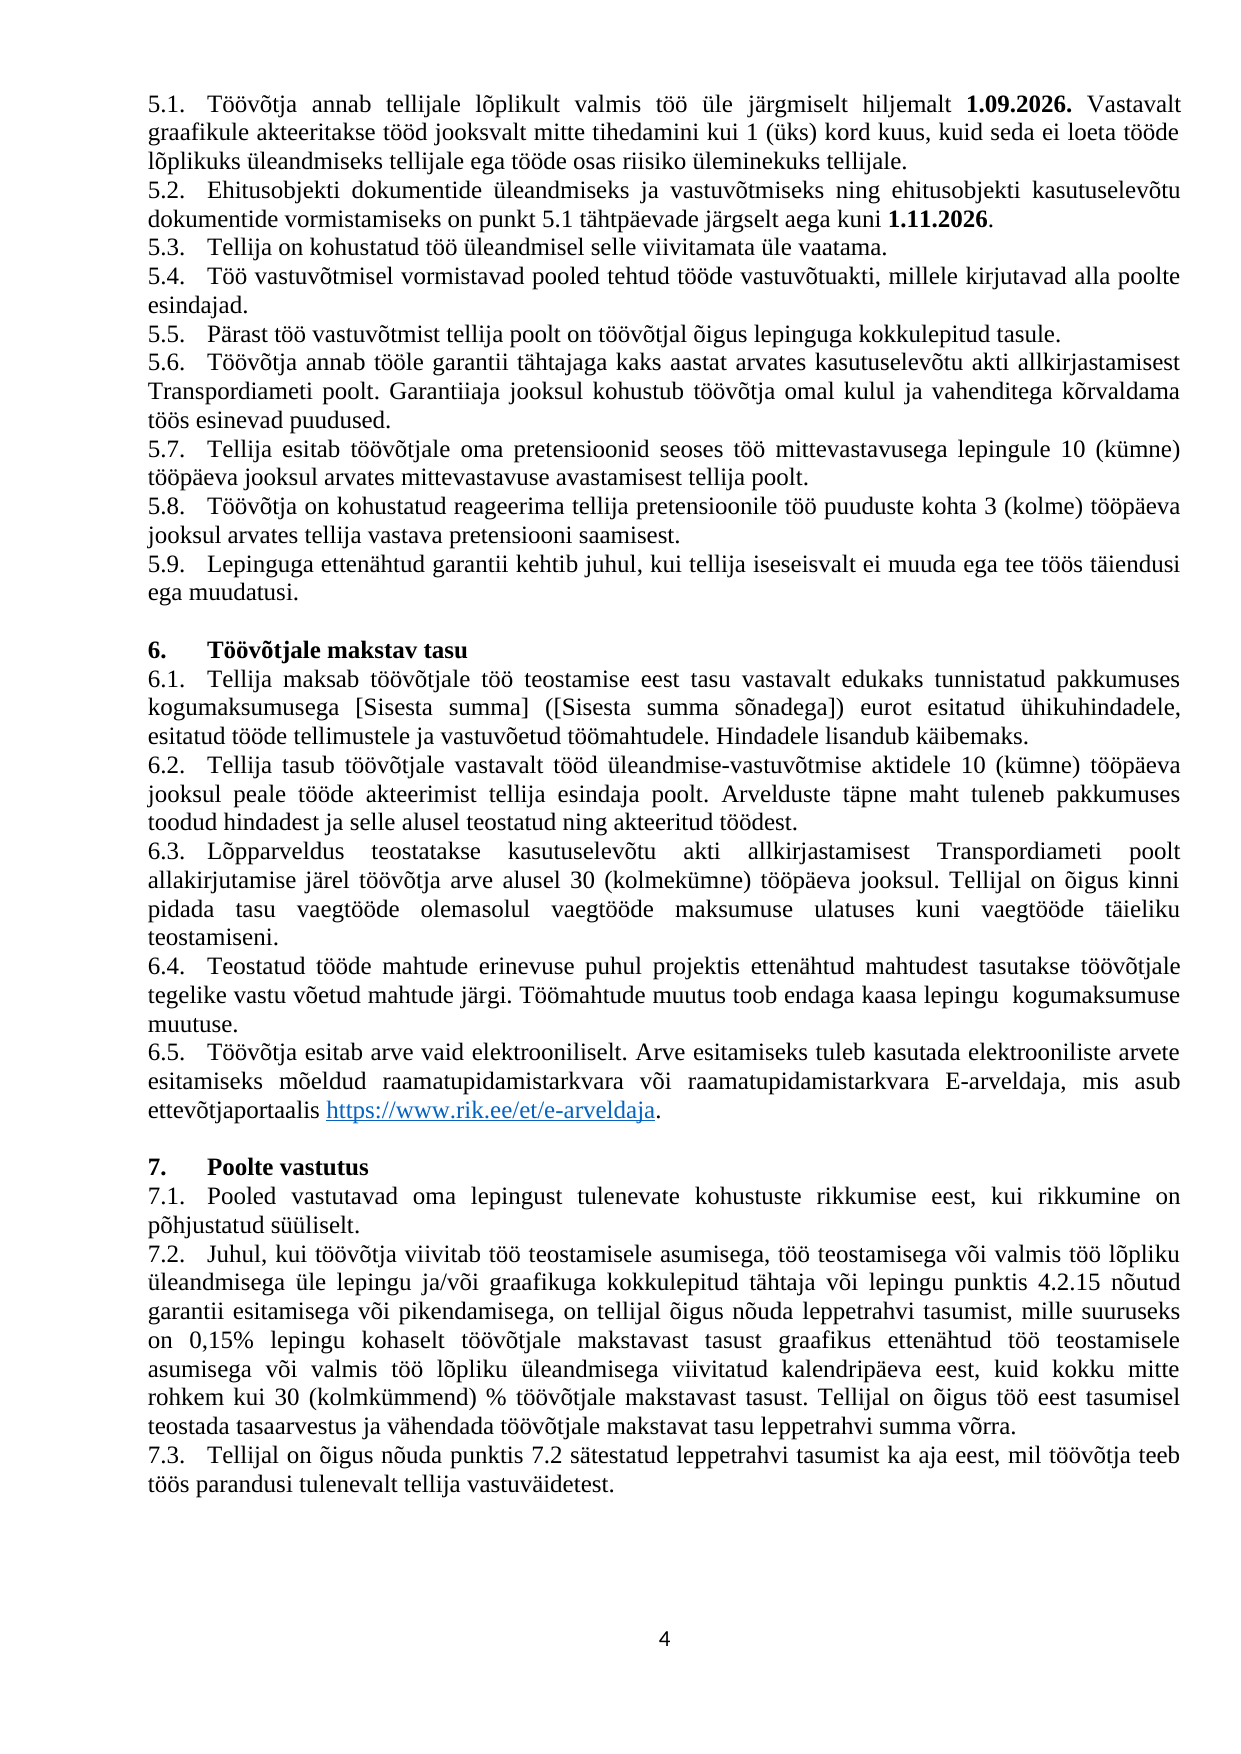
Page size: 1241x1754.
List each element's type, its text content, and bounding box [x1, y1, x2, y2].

text Töö vastuvõtmisel vormistavad pooled tehtud tööde vastuvõtuakti, millele kirjutavad alla poolte esindajad. [148, 261, 1181, 319]
text Juhul, kui töövõtja viivitab töö teostamisele asumisega, töö teostamisega või valmis töö lõpliku üleandmisega üle lepingu ja/või graafikuga kokkulepitud tähtaja või lepingu punktis 4.2.15 nõutud garantii esitamisega või pikendamisega, on tellijal õigus nõuda leppetrahvi tasumist, mille suuruseks on 0,15% lepingu kohaselt töövõtjale makstavast tasust graafikus ettenähtud töö teostamisele asumisega või valmis töö lõpliku üleandmisega viivitatud kalendripäeva eest, kuid kokku mitte rohkem kui 30 (kolmkümmend) % töövõtjale makstavast tasust. Tellijal on õigus töö eest tasumisel teostada tasaarvestus ja vähendada töövõtjale makstavat tasu leppetrahvi summa võrra. [148, 1239, 1181, 1440]
text Töövõtja annab tööle garantii tähtajaga kaks aastat arvates kasutuselevõtu akti allkirjastamisest Transpordiameti poolt. Garantiiaja jooksul kohustub töövõtja omal kulul ja vahenditega kõrvaldama töös esinevad puudused. [148, 347, 1181, 434]
text Tellija tasub töövõtjale vastavalt tööd üleandmise-vastuvõtmise aktidele 10 (kümne) tööpäeva jooksul peale tööde akteerimist tellija esindaja poolt. Arvelduste täpne maht tuleneb pakkumuses toodud hindadest ja selle alusel teostatud ning akteeritud töödest. [148, 750, 1181, 836]
text Tellija on kohustatud töö üleandmisel selle viivitamata üle vaatama. [148, 232, 1181, 261]
text Pärast töö vastuvõtmist tellija poolt on töövõtjal õigus lepinguga kokkulepitud tasule. [148, 319, 1181, 347]
text Lepinguga ettenähtud garantii kehtib juhul, kui tellija iseseisvalt ei muuda ega tee töös täiendusi ega muudatusi. [148, 549, 1181, 606]
text Tellija esitab töövõtjale oma pretensioonid seoses töö mittevastavusega lepingule 10 (kümne) tööpäeva jooksul arvates mittevastavuse avastamisest tellija poolt. [148, 434, 1181, 491]
text Ehitusobjekti dokumentide üleandmiseks ja vastuvõtmiseks ning ehitusobjekti kasutuselevõtu dokumentide vormistamiseks on punkt 5.1 tähtpäevade järgselt aega kuni . [148, 175, 1181, 232]
text Lõpparveldus teostatakse kasutuselevõtu akti allkirjastamisest Transpordiameti poolt allakirjutamise järel töövõtja arve alusel 30 (kolmekümne) tööpäeva jooksul. Tellijal on õigus kinni pidada tasu vaegtööde olemasolul vaegtööde maksumuse ulatuses kuni vaegtööde täieliku teostamiseni. [148, 836, 1181, 951]
text Tellijal on õigus nõuda punktis 7.2 sätestatud leppetrahvi tasumist ka aja eest, mil töövõtja teeb töös parandusi tulenevalt tellija vastuväidetest. [148, 1440, 1181, 1497]
text Töövõtja annab tellijale lõplikult valmis töö üle järgmiselt hiljemalt 1.09.2026. Vastavalt graafikule akteeritakse tööd jooksvalt mitte tihedamini kui 1 (üks) kord kuus, kuid seda ei loeta tööde lõplikuks üleandmiseks tellijale ega tööde osas riisiko üleminekuks tellijale. [148, 89, 1181, 175]
text Tellija maksab töövõtjale töö teostamise eest tasu vastavalt edukaks tunnistatud pakkumuses kogumaksumusega (eurot esitatud ühikuhindadele, esitatud tööde tellimustele ja vastuvõetud töömahtudele. Hindadele lisandub käibemaks. [148, 664, 1181, 750]
text Töövõtja on kohustatud reageerima tellija pretensioonile töö puuduste kohta 3 (kolme) tööpäeva jooksul arvates tellija vastava pretensiooni saamisest. [148, 491, 1181, 549]
text Pooled vastutavad oma lepingust tulenevate kohustuste rikkumise eest, kui rikkumine on põhjustatud süüliselt. [148, 1181, 1181, 1239]
text Poolte vastutus [148, 1152, 1181, 1181]
text Töövõtja esitab arve vaid elektrooniliselt. Arve esitamiseks tuleb kasutada elektrooniliste arvete esitamiseks mõeldud raamatupidamistarkvara või raamatupidamistarkvara E-arveldaja, mis asub ettevõtjaportaalis https://www.rik.ee/et/e-arveldaja. [148, 1037, 1181, 1124]
text Töövõtjale makstav tasu [148, 635, 1181, 664]
text Teostatud tööde mahtude erinevuse puhul projektis ettenähtud mahtudest tasutakse töövõtjale tegelike vastu võetud mahtude järgi. Töömahtude muutus toob endaga kaasa lepingu kogumaksumuse muutuse. [148, 951, 1181, 1037]
